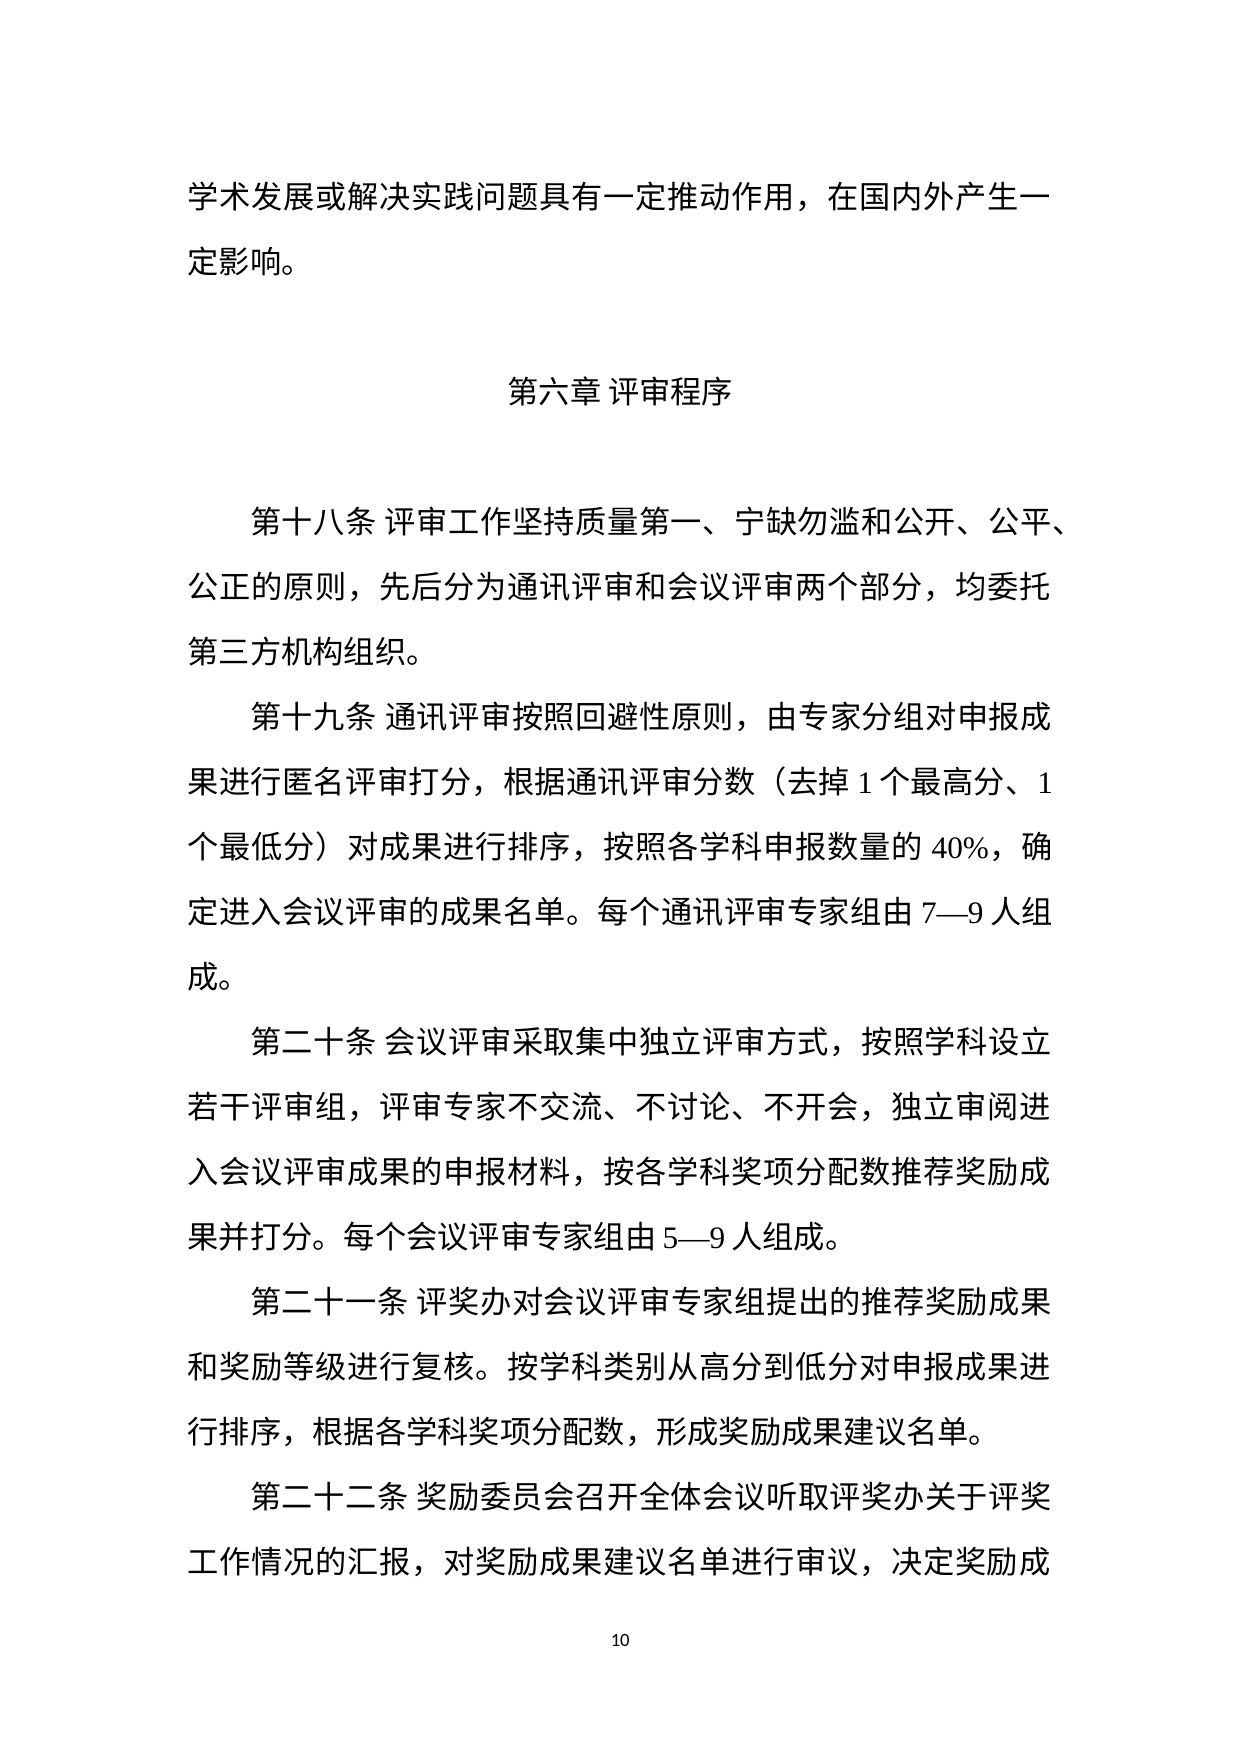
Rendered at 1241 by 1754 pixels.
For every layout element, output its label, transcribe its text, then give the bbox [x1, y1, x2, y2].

text 第十九条 通讯评审按照回避性原则，由专家分组对申报成果进行匿名评审打分，根据通讯评审分数（去掉1个最高分、1个最低分）对成果进行排序，按照各学科申报数量的40%，确定进入会议评审的成果名单。每个通讯评审专家组由7—9人组成。 [187, 682, 1053, 1007]
text 第二十一条 评奖办对会议评审专家组提出的推荐奖励成果和奖励等级进行复核。按学科类别从高分到低分对申报成果进行排序，根据各学科奖项分配数，形成奖励成果建议名单。 [187, 1267, 1053, 1462]
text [187, 162, 1053, 292]
text 第十八条 评审工作坚持质量第一、宁缺勿滥和公开、公平、公正的原则，先后分为通讯评审和会议评审两个部分，均委托第三方机构组织。 [187, 487, 1053, 682]
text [187, 1462, 1053, 1592]
text 第六章 评审程序 [187, 357, 1053, 422]
text 第二十条 会议评审采取集中独立评审方式，按照学科设立若干评审组，评审专家不交流、不讨论、不开会，独立审阅进入会议评审成果的申报材料，按各学科奖项分配数推荐奖励成果并打分。每个会议评审专家组由5—9人组成。 [187, 1007, 1053, 1267]
